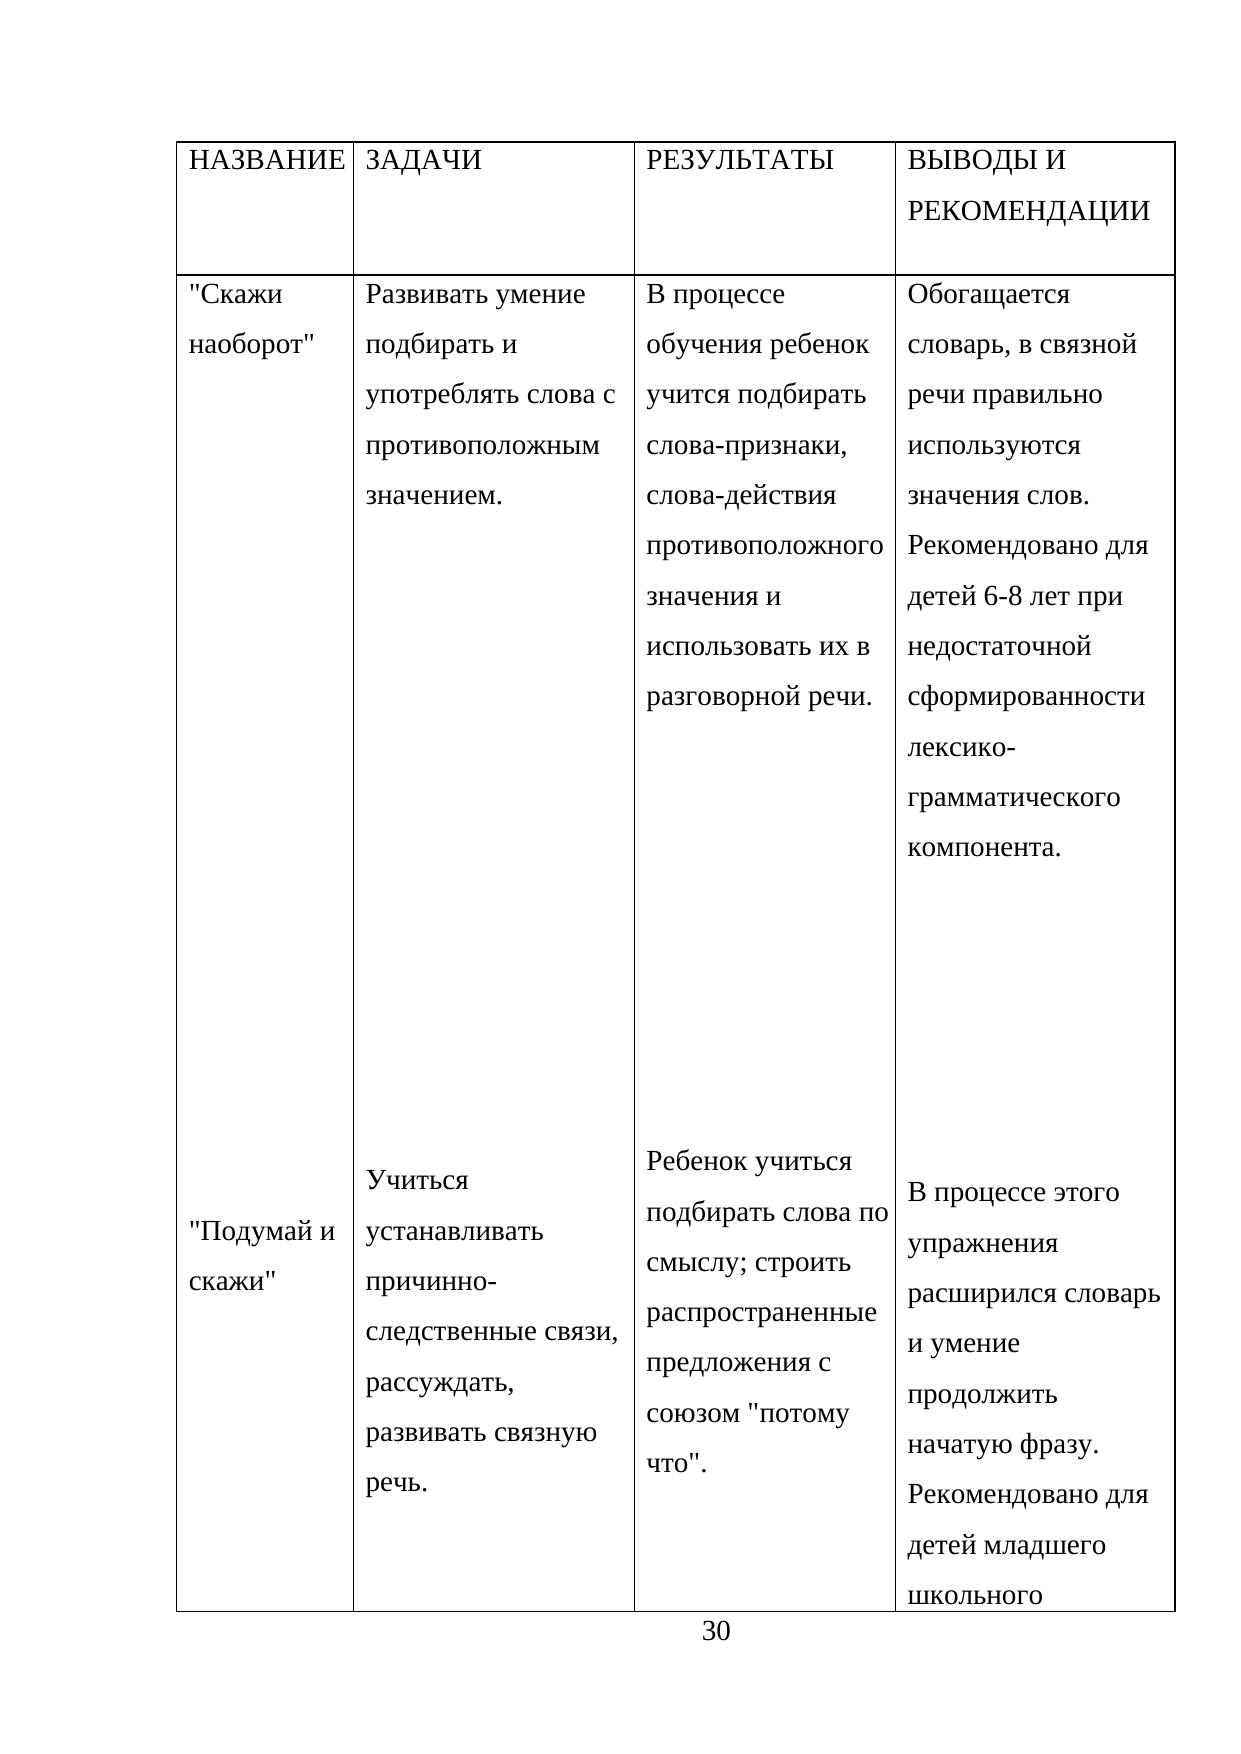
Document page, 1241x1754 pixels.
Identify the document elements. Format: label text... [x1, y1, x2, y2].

table_header РЕЗУЛЬТАТЫ [635, 143, 895, 274]
table_header НАЗВАНИЕ [177, 143, 353, 274]
table_header ВЫВОДЫ И РЕКОМЕНДАЦИИ [896, 143, 1174, 274]
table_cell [635, 276, 895, 1611]
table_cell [354, 276, 634, 1611]
table_header ЗАДАЧИ [354, 143, 634, 274]
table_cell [177, 276, 353, 1611]
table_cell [896, 276, 1174, 1611]
